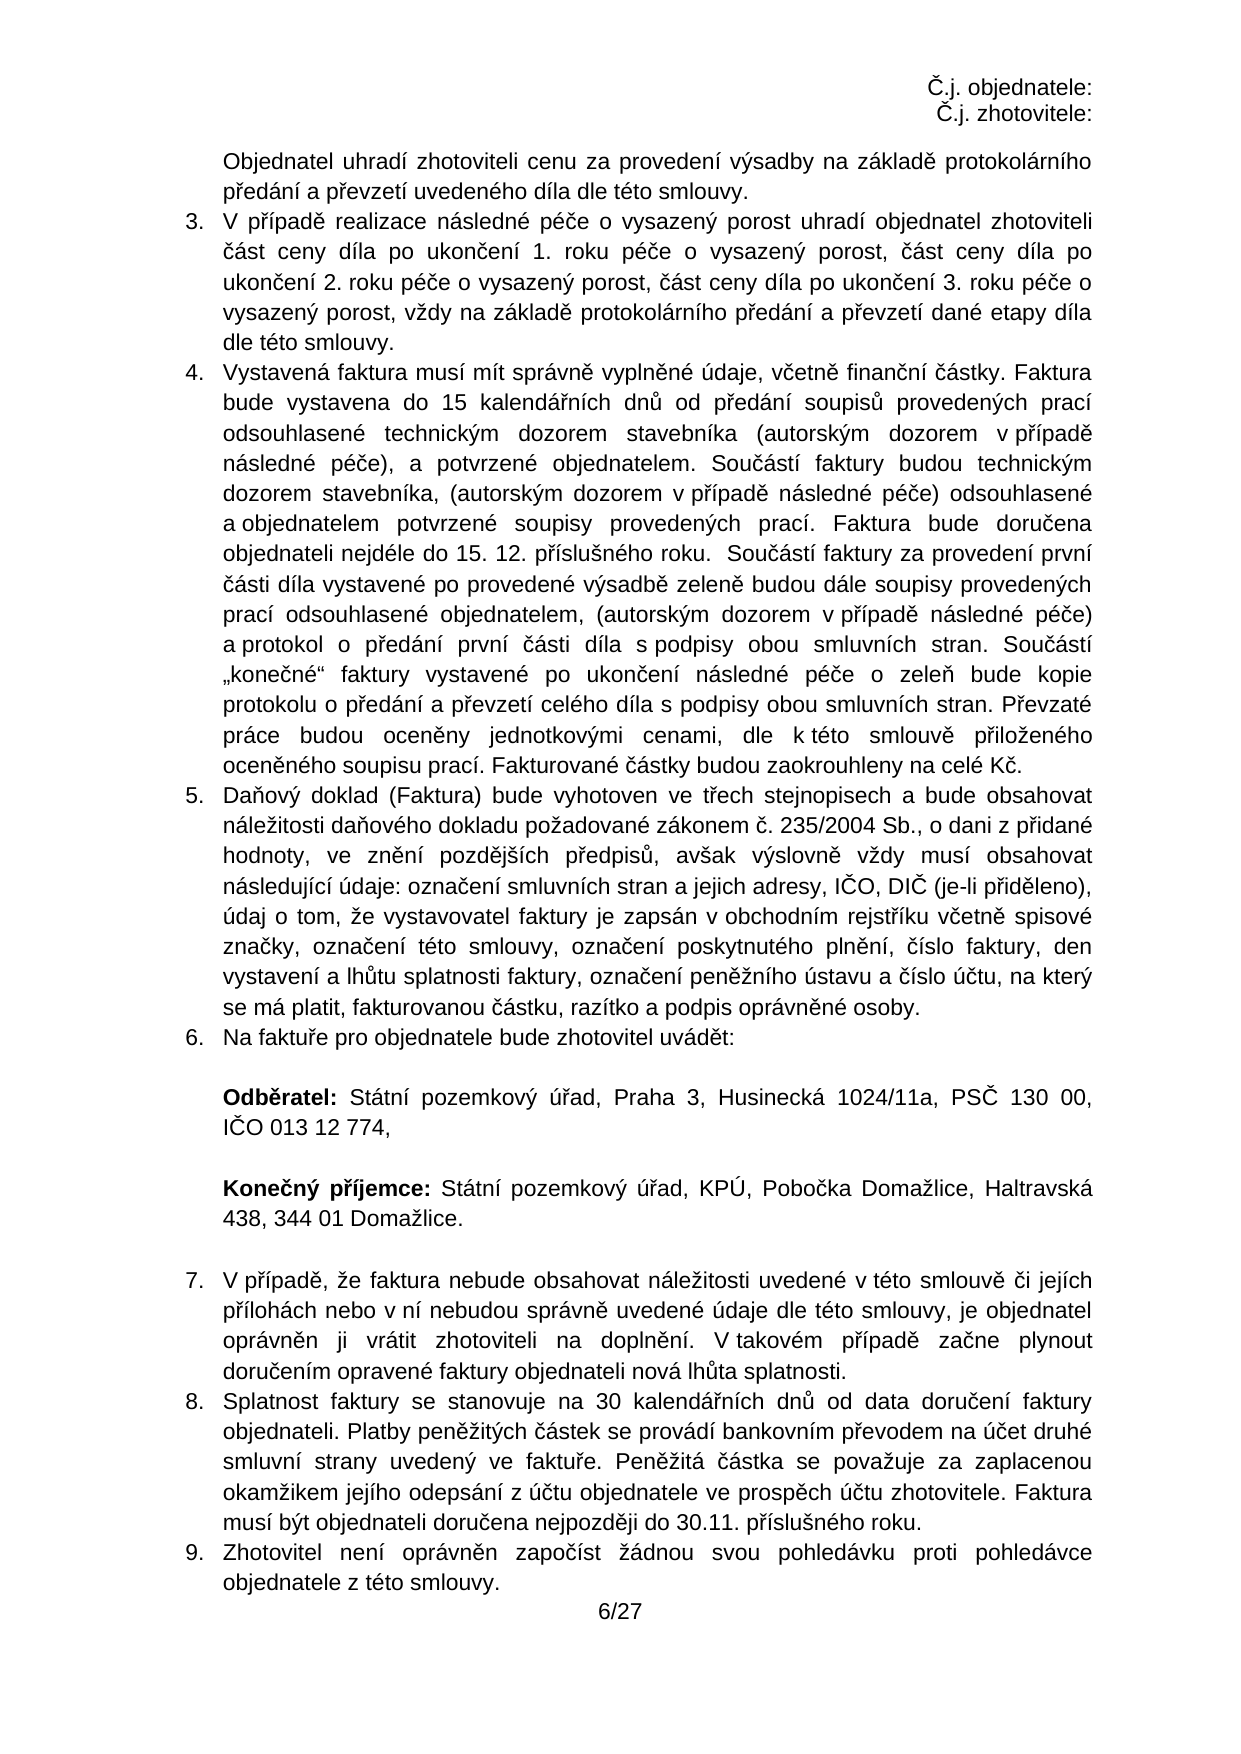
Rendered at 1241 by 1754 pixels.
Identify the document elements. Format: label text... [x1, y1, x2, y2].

list Zhotovitel není oprávněn započíst žádnou svou pohledávku proti pohledávce objednatele z této smlouvy. [185, 1539, 1093, 1595]
list V případě realizace následné péče o vysazený porost uhradí objednatel zhotoviteli část ceny díla po ukončení 1. roku péče o vysazený porost, část ceny díla po ukončení 2. roku péče o vysazený porost, část ceny díla po ukončení 3. roku péče o vysazený porost, vždy na základě protokolárního předání a převzetí dané etapy díla dle této smlouvy. [185, 208, 1093, 355]
list Vystavená faktura musí mít správně vyplněné údaje, včetně finanční částky. Faktura bude vystavena do 15 kalendářních dnů od předání soupisů provedených prací odsouhlasené technickým dozorem stavebníka (autorským dozorem v případě následné péče), a potvrzené objednatelem. Součástí faktury budou technickým dozorem stavebníka, (autorským dozorem v případě následné péče) odsouhlasené a objednatelem potvrzené soupisy provedených prací. Faktura bude doručena objednateli nejdéle do 15. 12. příslušného roku. Součástí faktury za provedení první části díla vystavené po provedené výsadbě zeleně budou dále soupisy provedených prací odsouhlasené objednatelem, (autorským dozorem v případě následné péče) a protokol o předání první části díla s podpisy obou smluvních stran. Součástí „konečné“ faktury vystavené po ukončení následné péče o zeleň bude kopie protokolu o předání a převzetí celého díla s podpisy obou smluvních stran. Převzaté práce budou oceněny jednotkovými cenami, dle k této smlouvě přiloženého oceněného soupisu prací. Fakturované částky budou zaokrouhleny na celé Kč. [185, 359, 1093, 778]
list V případě, že faktura nebude obsahovat náležitosti uvedené v této smlouvě či jejích přílohách nebo v ní nebudou správně uvedené údaje dle této smlouvy, je objednatel oprávněn ji vrátit zhotoviteli na doplnění. V takovém případě začne plynout doručením opravené faktury objednateli nová lhůta splatnosti. [185, 1267, 1093, 1384]
list Splatnost faktury se stanovuje na 30 kalendářních dnů od data doručení faktury objednateli. Platby peněžitých částek se provádí bankovním převodem na účet druhé smluvní strany uvedený ve faktuře. Peněžitá částka se považuje za zaplacenou okamžikem jejího odepsání z účtu objednatele ve prospěch účtu zhotovitele. Faktura musí být objednateli doručena nejpozději do 30.11. příslušného roku. [185, 1388, 1093, 1535]
list Konečný příjemce: Státní pozemkový úřad, KPÚ, Pobočka Domažlice, Haltravská 438, 344 01 Domažlice. [223, 1175, 1093, 1231]
list Daňový doklad (Faktura) bude vyhotoven ve třech stejnopisech a bude obsahovat náležitosti daňového dokladu požadované zákonem č. 235/2004 Sb., o dani z přidané hodnoty, ve znění pozdějších předpisů, avšak výslovně vždy musí obsahovat následující údaje: označení smluvních stran a jejich adresy, IČO, DIČ (je-li přiděleno), údaj o tom, že vystavovatel faktury je zapsán v obchodním rejstříku včetně spisové značky, označení této smlouvy, označení poskytnutého plnění, číslo faktury, den vystavení a lhůtu splatnosti faktury, označení peněžního ústavu a číslo účtu, na který se má platit, fakturovanou částku, razítko a podpis oprávněné osoby. [185, 782, 1093, 1020]
list Odběratel: Státní pozemkový úřad, Praha 3, Husinecká 1024/11a, PSČ 130 00, IČO 013 12 774, [223, 1084, 1093, 1141]
list Na faktuře pro objednatele bude zhotovitel uvádět: [185, 1024, 1093, 1050]
list Objednatel uhradí zhotoviteli cenu za provedení výsadby na základě protokolárního předání a převzetí uvedeného díla dle této smlouvy. [223, 148, 1093, 204]
